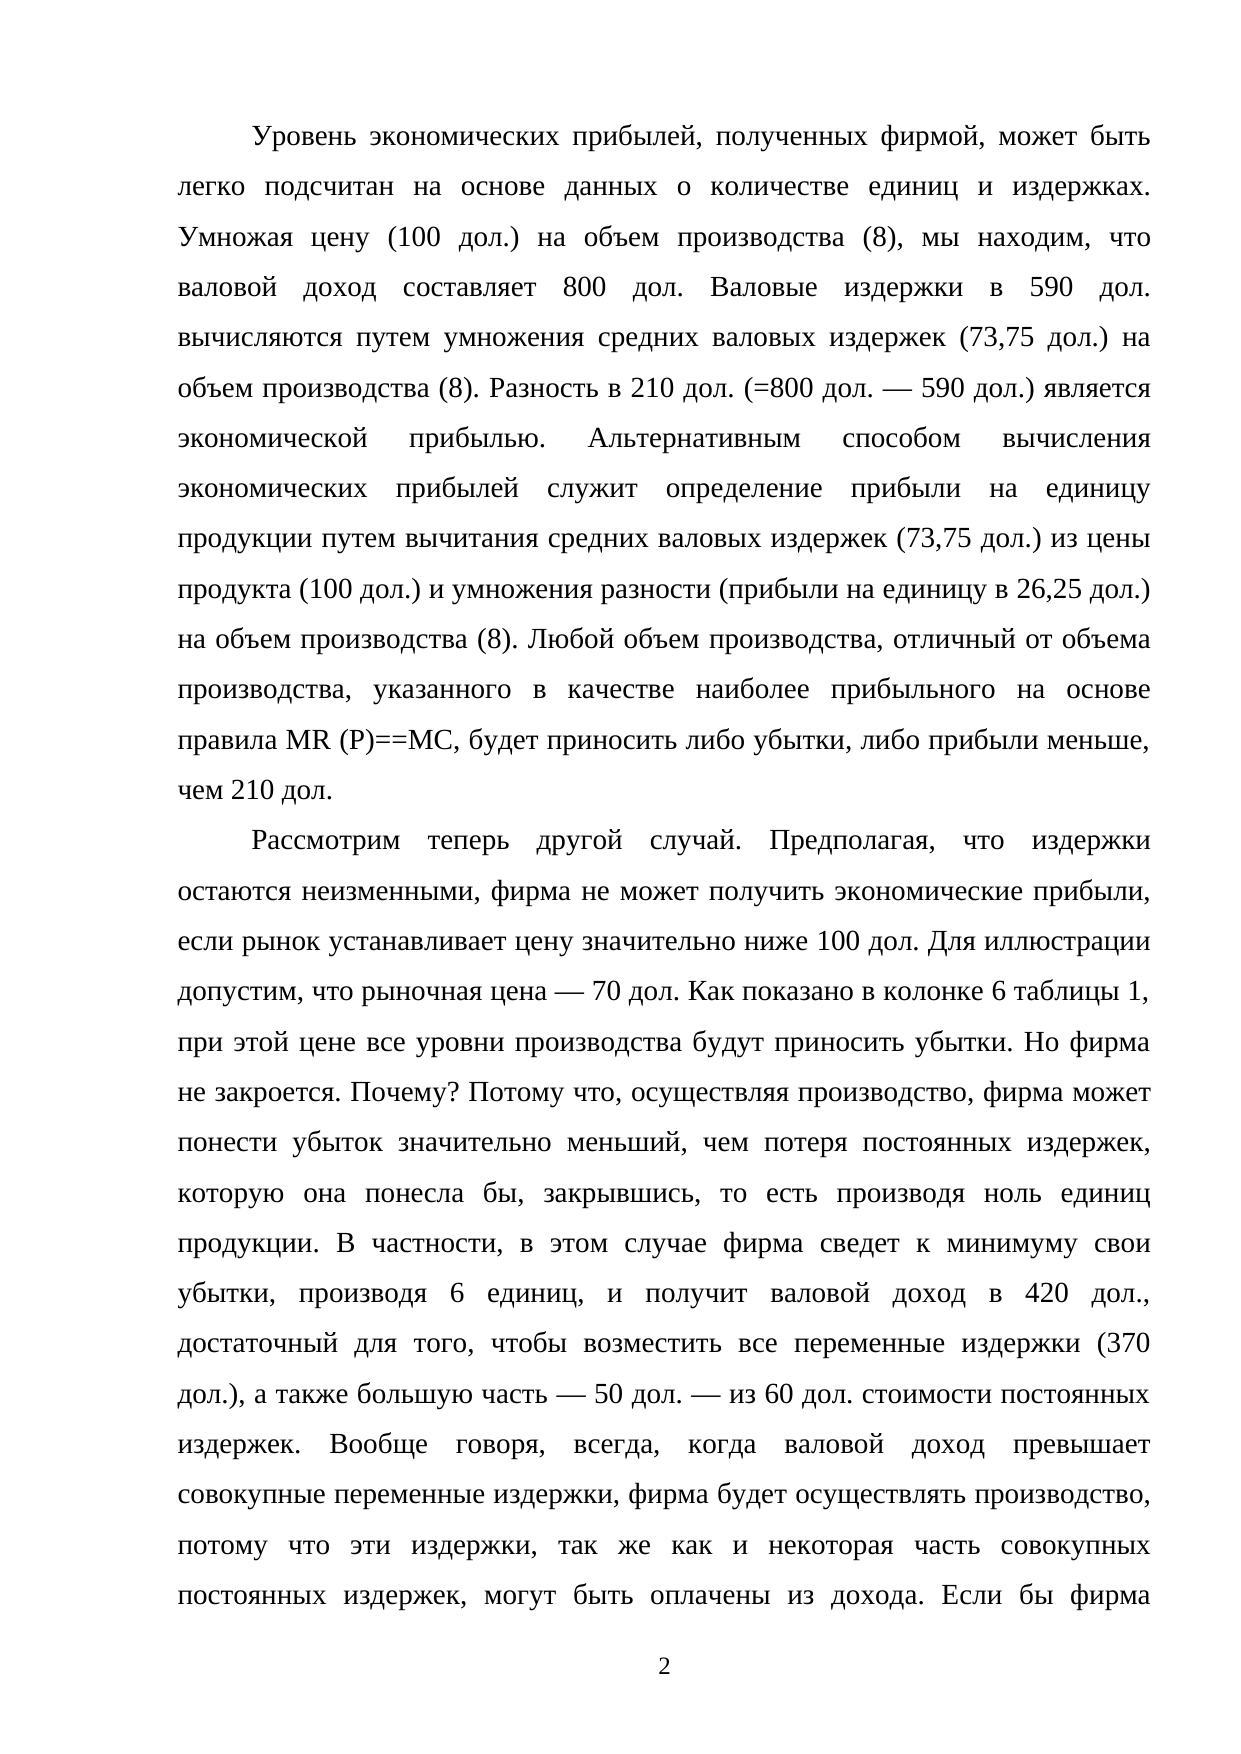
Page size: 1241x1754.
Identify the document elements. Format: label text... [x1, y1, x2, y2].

text Уровень экономических прибылей, полученных фирмой, может быть легко подсчитан на основе данных о количестве единиц и издержках. Умножая цену (100 дол.) на объем производства (8), мы находим, что валовой доход составляет 800 дол. Валовые издержки в 590 дол. вычисляются путем умножения средних валовых издержек (73,75 дол.) на объем производства (8). Разность в 210 дол. (=800 дол. — 590 дол.) является экономической прибылью. Альтернативным способом вычисления экономических прибылей служит определение прибыли на единицу продукции путем вычитания средних валовых издержек (73,75 дол.) из цены продукта (100 дол.) и умножения разности (прибыли на единицу в 26,25 дол.) на объем производства (8). Любой объем производства, отличный от объема производства, указанного в качестве наиболее прибыльного на основе правила MR (P)==MC, будет приносить либо убытки, либо прибыли меньше, чем 210 дол. [177, 118, 1152, 806]
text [177, 822, 1152, 1611]
